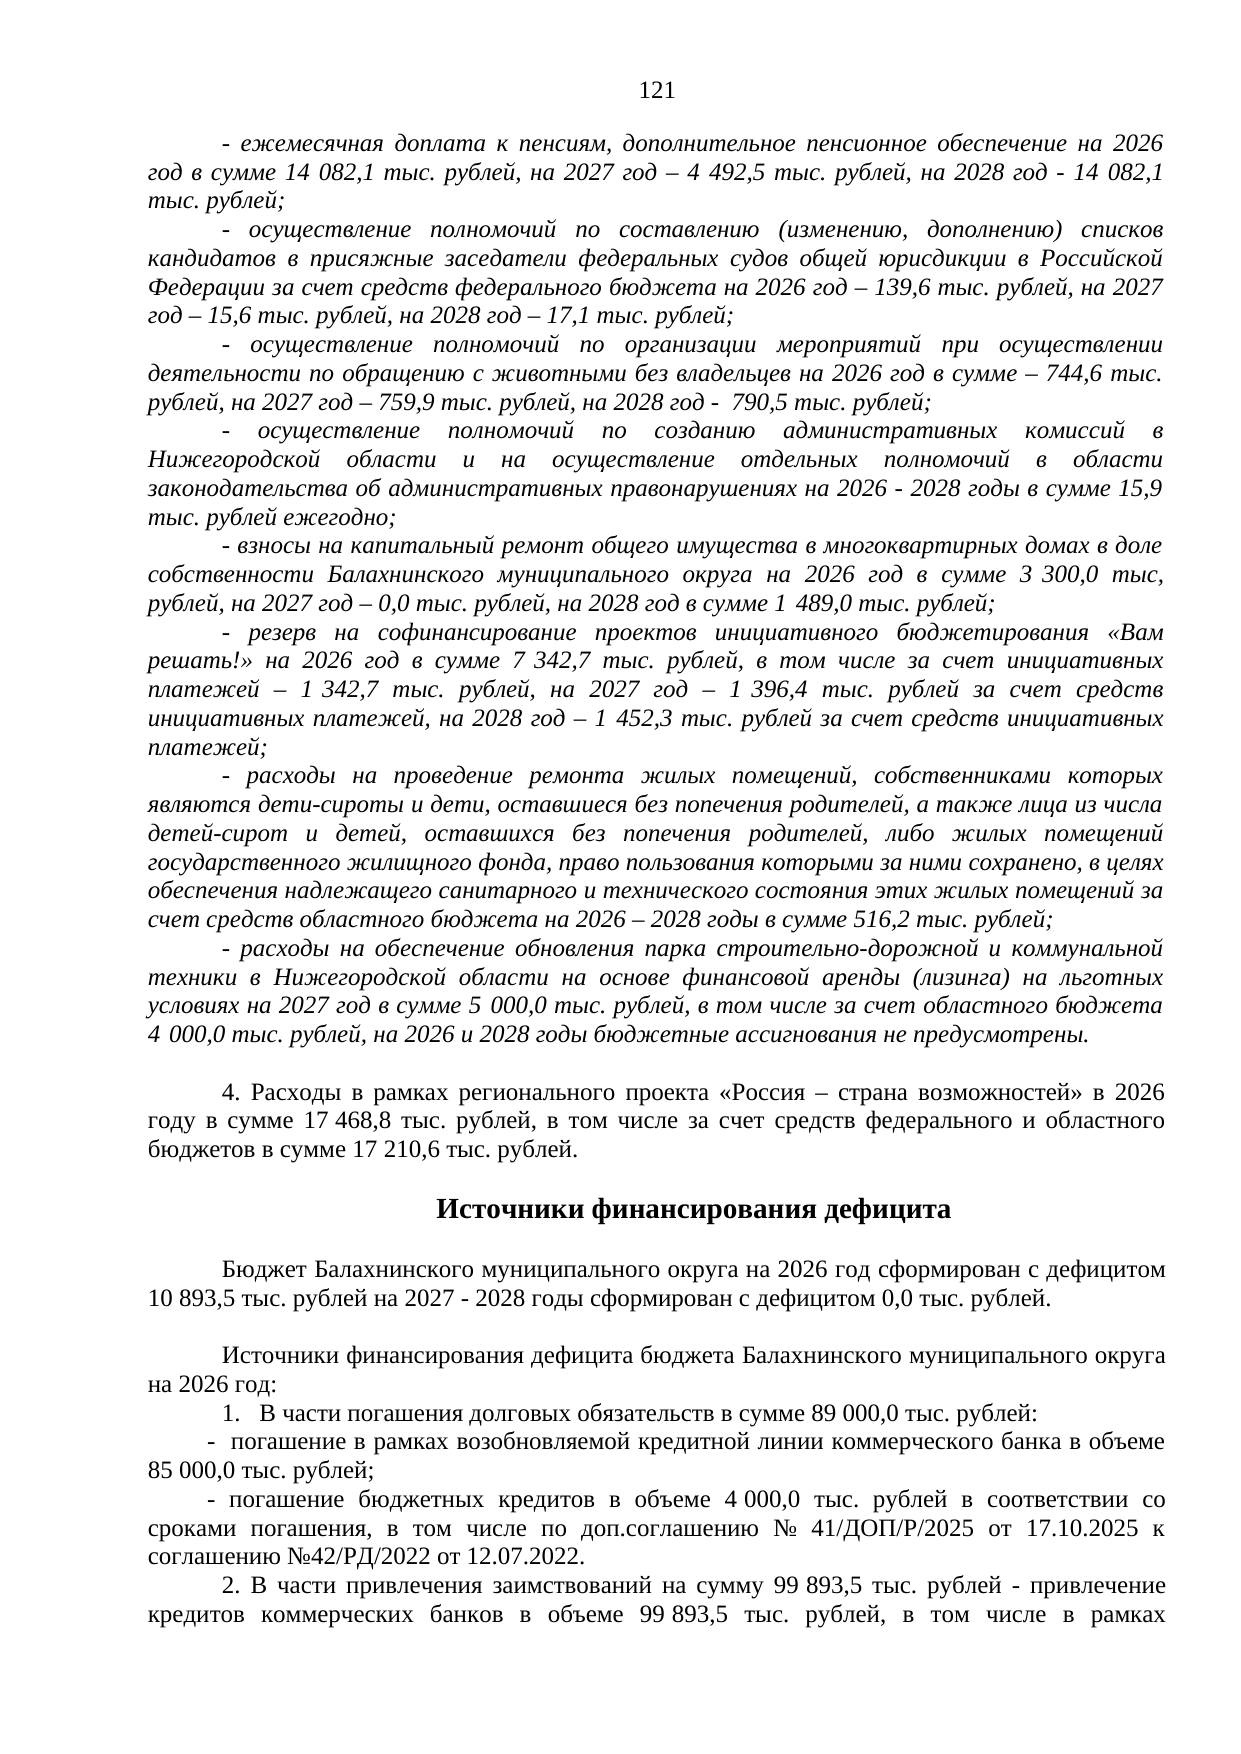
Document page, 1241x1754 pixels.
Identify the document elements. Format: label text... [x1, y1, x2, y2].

text - расходы на обеспечение обновления парка строительно-дорожной и коммунальной техники в Нижегородской области на основе финансовой аренды (лизинга) на льготных условиях на 2027 год в сумме 5 000,0 тыс. рублей, в том числе за счет областного бюджета 4 000,0 тыс. рублей, на 2026 и 2028 годы бюджетные ассигнования не предусмотрены. [148, 933, 1166, 1048]
text - взносы на капитальный ремонт общего имущества в многоквартирных домах в доле собственности Балахнинского муниципального округа на 2026 год в сумме 3 300,0 тыс, рублей, на 2027 год – 0,0 тыс. рублей, на 2028 год в сумме 1 489,0 тыс. рублей; [148, 530, 1166, 617]
text - осуществление полномочий по составлению (изменению, дополнению) списков кандидатов в присяжные заседатели федеральных судов общей юрисдикции в Российской Федерации за счет средств федерального бюджета на 2026 год – 139,6 тыс. рублей, на 2027 год – 15,6 тыс. рублей, на 2028 год – 17,1 тыс. рублей; [148, 214, 1166, 329]
text - погашение бюджетных кредитов в объеме 4 000,0 тыс. рублей в соответствии со сроками погашения, в том числе по доп.соглашению № 41/ДОП/Р/2025 от 17.10.2025 к соглашению №42/РД/2022 от 12.07.2022. [148, 1484, 1166, 1570]
text - осуществление полномочий по созданию административных комиссий в Нижегородской области и на осуществление отдельных полномочий в области законодательства об административных правонарушениях на 2026 - 2028 годы в сумме 15,9 тыс. рублей ежегодно; [148, 415, 1166, 530]
text Источники финансирования дефицита бюджета Балахнинского муниципального округа на 2026 год: [148, 1340, 1166, 1398]
text - осуществление полномочий по организации мероприятий при осуществлении деятельности по обращению с животными без владельцев на 2026 год в сумме – 744,6 тыс. рублей, на 2027 год – 759,9 тыс. рублей, на 2028 год - 790,5 тыс. рублей; [148, 329, 1166, 415]
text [148, 1570, 1166, 1628]
text - погашение в рамках возобновляемой кредитной линии коммерческого банка в объеме 85 000,0 тыс. рублей; [148, 1426, 1166, 1484]
text - резерв на софинансирование проектов инициативного бюджетирования «Вам решать!» на 2026 год в сумме 7 342,7 тыс. рублей, в том числе за счет инициативных платежей – 1 342,7 тыс. рублей, на 2027 год – 1 396,4 тыс. рублей за счет средств инициативных платежей, на 2028 год – 1 452,3 тыс. рублей за счет средств инициативных платежей; [148, 617, 1166, 760]
text Бюджет Балахнинского муниципального округа на 2026 год сформирован с дефицитом 10 893,5 тыс. рублей на 2027 - 2028 годы сформирован с дефицитом 0,0 тыс. рублей. [148, 1254, 1166, 1311]
text - ежемесячная доплата к пенсиям, дополнительное пенсионное обеспечение на 2026 год в сумме 14 082,1 тыс. рублей, на 2027 год – 4 492,5 тыс. рублей, на 2028 год - 14 082,1 тыс. рублей; [148, 128, 1166, 214]
text - расходы на проведение ремонта жилых помещений, собственниками которых являются дети-сироты и дети, оставшиеся без попечения родителей, а также лица из числа детей-сирот и детей, оставшихся без попечения родителей, либо жилых помещений государственного жилищного фонда, право пользования которыми за ними сохранено, в целях обеспечения надлежащего санитарного и технического состояния этих жилых помещений за счет средств областного бюджета на 2026 – 2028 годы в сумме 516,2 тыс. рублей; [148, 760, 1166, 933]
text 4. Расходы в рамках регионального проекта «Россия – страна возможностей» в 2026 году в сумме 17 468,8 тыс. рублей, в том числе за счет средств федерального и областного бюджетов в сумме 17 210,6 тыс. рублей. [148, 1077, 1166, 1163]
list В части погашения долговых обязательств в сумме 89 000,0 тыс. рублей: [222, 1398, 1166, 1426]
text Источники финансирования дефицита [148, 1192, 1166, 1225]
